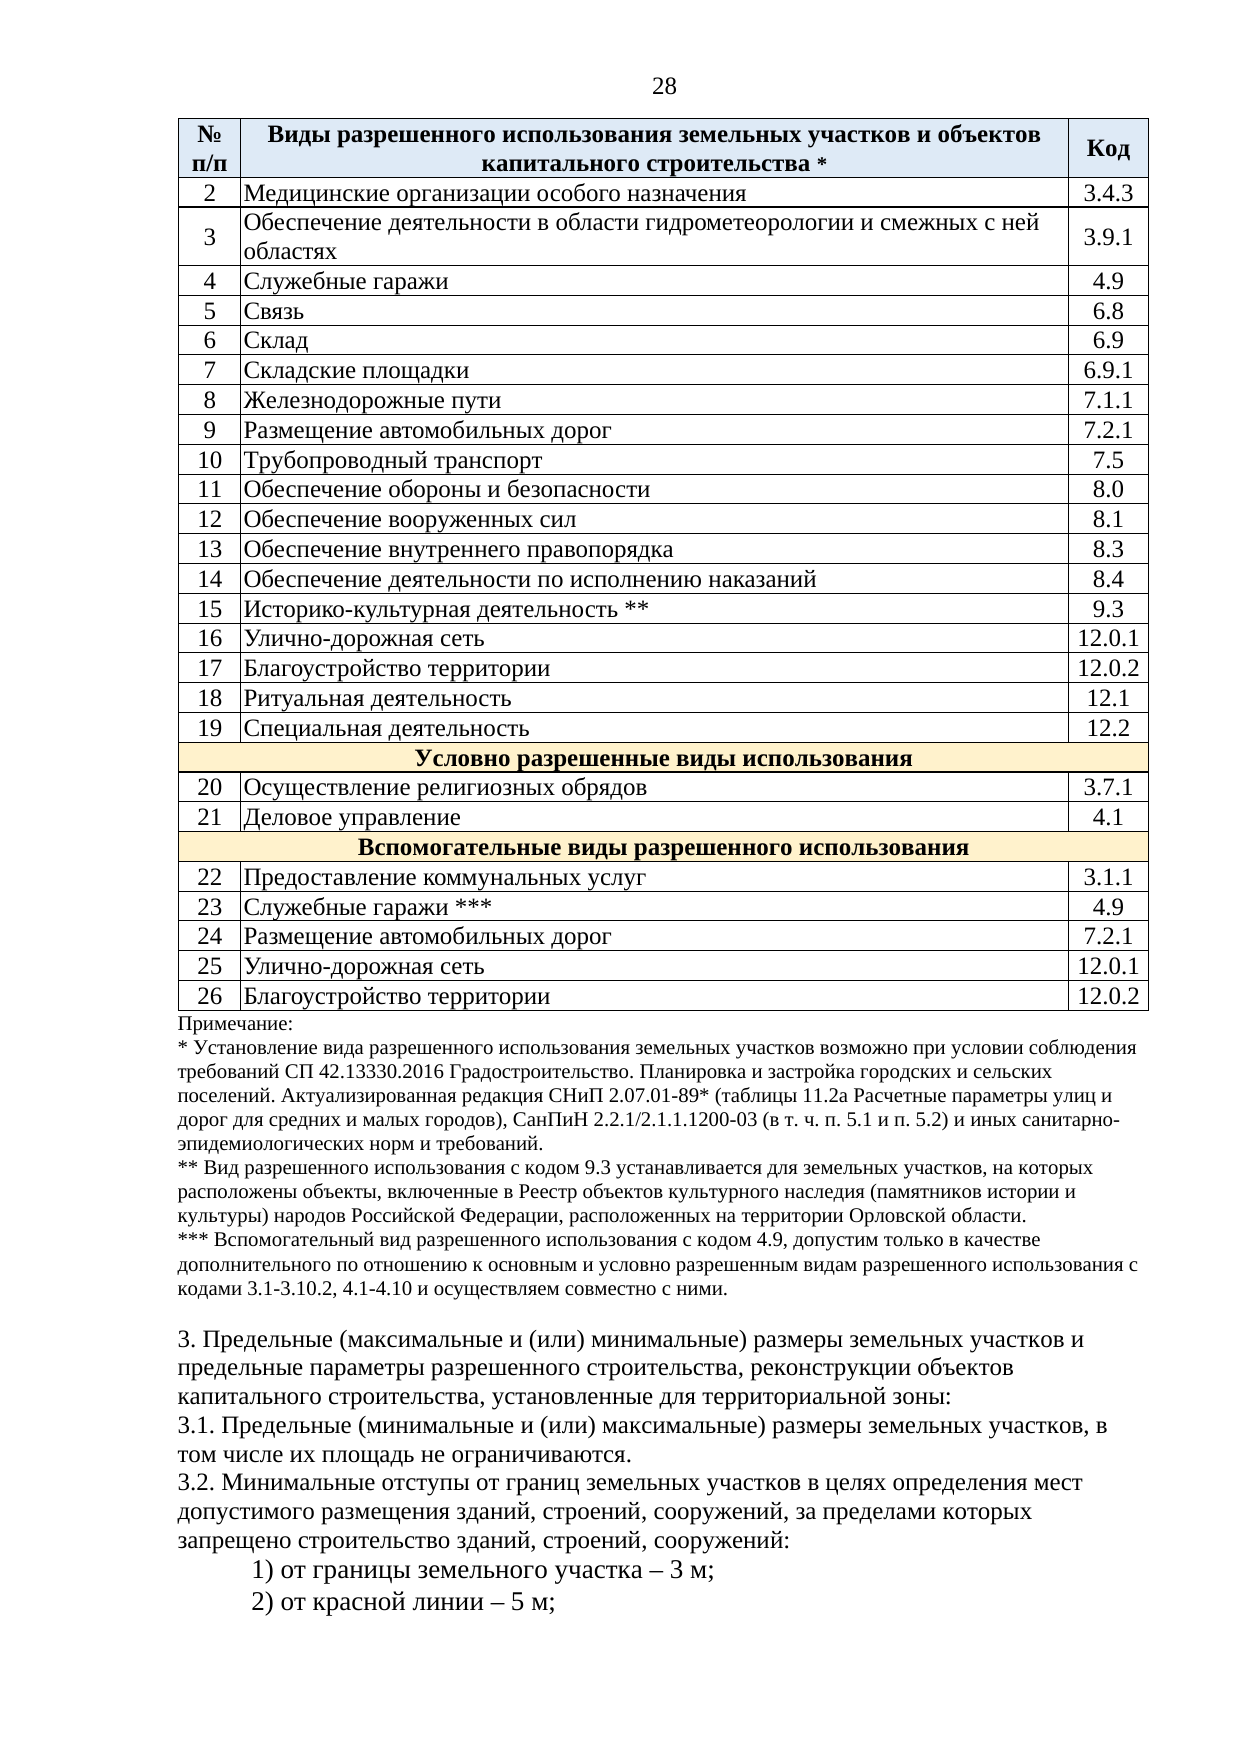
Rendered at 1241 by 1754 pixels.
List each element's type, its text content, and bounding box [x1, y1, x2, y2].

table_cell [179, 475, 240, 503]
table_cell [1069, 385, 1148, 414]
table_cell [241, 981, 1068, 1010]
text 2) от красной линии – 5 м; [177, 1585, 1152, 1616]
text 1) от границы земельного участка – 3 м; [177, 1554, 1152, 1585]
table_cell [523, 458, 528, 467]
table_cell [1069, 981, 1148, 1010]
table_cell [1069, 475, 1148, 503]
text *** Вспомогательный вид разрешенного использования с кодом 4.9, допустим только в качестве дополнительного по отношению к основным и условно разрешенным видам разрешенного использования с кодами 3.1-3.10.2, 4.1-4.10 и осуществляем совместно с ними. [177, 1227, 1152, 1299]
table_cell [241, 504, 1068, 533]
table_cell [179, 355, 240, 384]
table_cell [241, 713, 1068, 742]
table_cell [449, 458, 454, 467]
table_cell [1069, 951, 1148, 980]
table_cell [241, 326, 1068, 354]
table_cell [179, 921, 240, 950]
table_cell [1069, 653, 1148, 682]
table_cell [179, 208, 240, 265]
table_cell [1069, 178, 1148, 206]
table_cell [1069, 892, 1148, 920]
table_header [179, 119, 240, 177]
text 3.1. Предельные (минимальные и (или) максимальные) размеры земельных участков, в том числе их площадь не ограничиваются. [177, 1410, 1152, 1467]
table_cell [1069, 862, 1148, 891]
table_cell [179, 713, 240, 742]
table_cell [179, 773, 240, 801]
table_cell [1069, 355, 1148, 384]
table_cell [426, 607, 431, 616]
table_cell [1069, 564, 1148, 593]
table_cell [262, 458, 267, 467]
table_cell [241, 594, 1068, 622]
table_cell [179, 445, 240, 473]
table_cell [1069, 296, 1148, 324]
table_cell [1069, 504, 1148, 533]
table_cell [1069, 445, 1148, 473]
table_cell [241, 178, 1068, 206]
text ** Вид разрешенного использования с кодом 9.3 устанавливается для земельных участков, на которых расположены объекты, включенные в Реестр объектов культурного наследия (памятников истории и культуры) народов Российской Федерации, расположенных на территории Орловской области. [177, 1155, 1152, 1227]
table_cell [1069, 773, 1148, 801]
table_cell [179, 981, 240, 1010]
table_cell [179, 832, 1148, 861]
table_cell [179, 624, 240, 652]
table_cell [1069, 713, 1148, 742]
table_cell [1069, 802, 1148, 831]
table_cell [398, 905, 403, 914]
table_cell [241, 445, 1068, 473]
text Примечание: [177, 1011, 1152, 1035]
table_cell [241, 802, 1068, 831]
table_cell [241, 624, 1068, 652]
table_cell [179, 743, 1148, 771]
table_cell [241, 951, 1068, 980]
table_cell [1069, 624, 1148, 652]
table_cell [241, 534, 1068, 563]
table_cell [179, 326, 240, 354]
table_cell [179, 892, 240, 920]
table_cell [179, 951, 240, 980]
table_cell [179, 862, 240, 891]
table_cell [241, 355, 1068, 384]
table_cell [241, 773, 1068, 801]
text * Установление вида разрешенного использования земельных участков возможно при условии соблюдения требований СП 42.13330.2016 Градостроительство. Планировка и застройка городских и сельских поселений. Актуализированная редакция СНиП 2.07.01-89* (таблицы 11.2а Расчетные параметры улиц и дорог для средних и малых городов), СанПиН 2.2.1/2.1.1.1200-03 (в т. ч. п. 5.1 и п. 5.2) и иных санитарно-эпидемиологических норм и требований. [177, 1035, 1152, 1155]
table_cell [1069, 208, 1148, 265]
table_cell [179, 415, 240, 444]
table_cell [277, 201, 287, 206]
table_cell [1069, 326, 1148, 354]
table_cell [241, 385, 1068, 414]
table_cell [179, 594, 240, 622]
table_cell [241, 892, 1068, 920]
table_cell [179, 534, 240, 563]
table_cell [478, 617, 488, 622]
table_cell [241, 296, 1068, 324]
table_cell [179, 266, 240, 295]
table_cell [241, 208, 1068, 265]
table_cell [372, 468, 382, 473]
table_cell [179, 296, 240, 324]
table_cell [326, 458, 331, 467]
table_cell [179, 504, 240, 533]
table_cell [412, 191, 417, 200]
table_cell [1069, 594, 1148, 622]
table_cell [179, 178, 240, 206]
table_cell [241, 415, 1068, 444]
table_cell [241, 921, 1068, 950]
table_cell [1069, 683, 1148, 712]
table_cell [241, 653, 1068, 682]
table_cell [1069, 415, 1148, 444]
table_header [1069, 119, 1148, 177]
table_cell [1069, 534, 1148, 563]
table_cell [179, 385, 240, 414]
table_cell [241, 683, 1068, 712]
text 3.2. Минимальные отступы от границ земельных участков в целях определения мест допустимого размещения зданий, строений, сооружений, за пределами которых запрещено строительство зданий, строений, сооружений: [177, 1467, 1152, 1554]
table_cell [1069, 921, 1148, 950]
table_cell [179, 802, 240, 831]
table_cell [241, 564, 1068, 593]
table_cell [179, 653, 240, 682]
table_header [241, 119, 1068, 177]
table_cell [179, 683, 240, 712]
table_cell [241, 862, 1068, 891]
text 3. Предельные (максимальные и (или) минимальные) размеры земельных участков и предельные параметры разрешенного строительства, реконструкции объектов капитального строительства, установленные для территориальной зоны: [177, 1324, 1152, 1410]
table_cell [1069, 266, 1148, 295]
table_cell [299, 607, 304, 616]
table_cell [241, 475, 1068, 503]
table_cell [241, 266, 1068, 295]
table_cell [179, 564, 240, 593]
